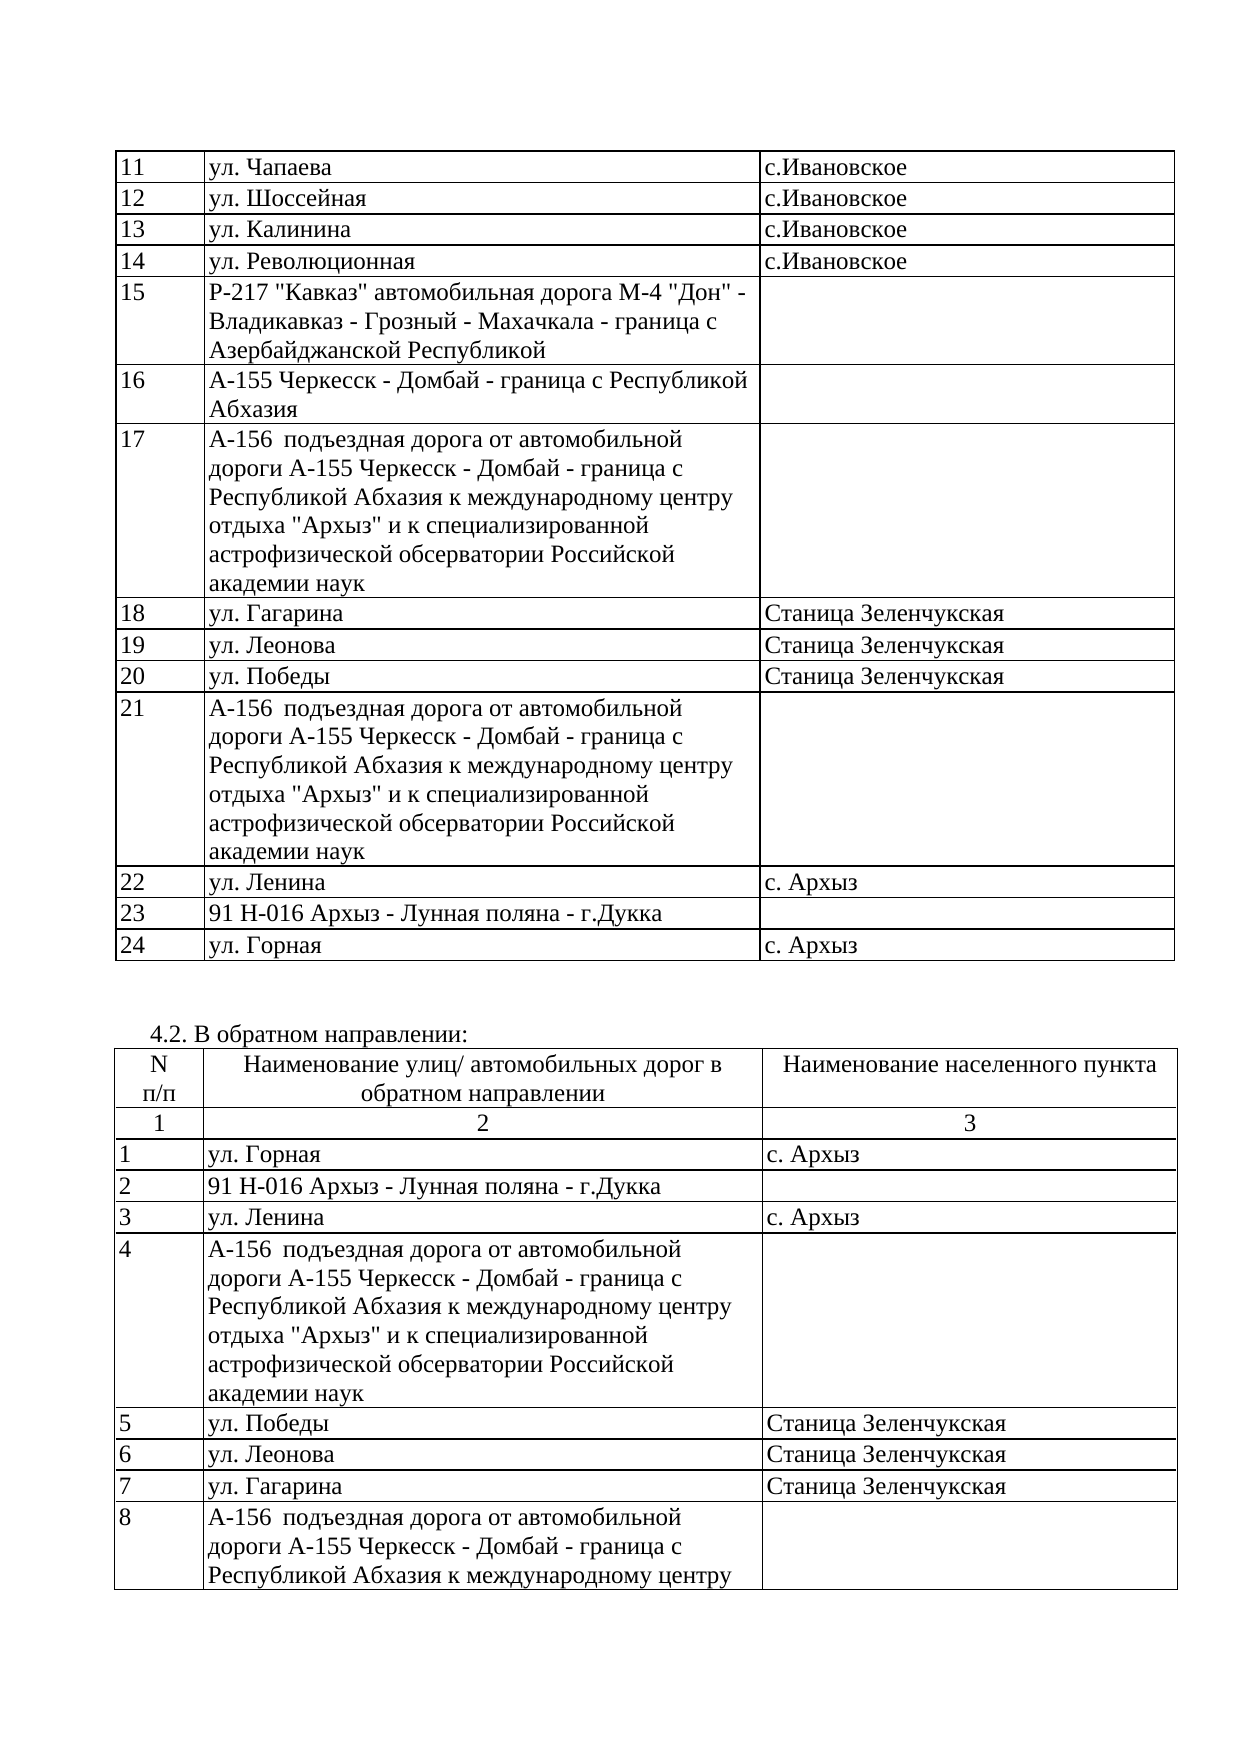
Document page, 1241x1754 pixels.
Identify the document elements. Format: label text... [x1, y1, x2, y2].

table_cell [763, 1169, 1177, 1201]
table_cell 23 [117, 898, 204, 928]
table_cell 24 [117, 930, 204, 959]
table_header N п/п [115, 1049, 203, 1106]
table_cell 11 [117, 152, 204, 181]
table_cell 21 [117, 693, 204, 865]
table_cell 3 [115, 1202, 203, 1232]
table_cell Станица Зеленчукская [763, 1438, 1177, 1469]
table_cell ул. Победы [205, 661, 759, 691]
table_cell 1 [115, 1139, 203, 1169]
table_cell 16 [117, 365, 204, 423]
table_cell 3 [763, 1106, 1177, 1138]
table_cell 91 Н‐016 Архыз ‐ Лунная поляна ‐ г.Дукка [205, 898, 759, 928]
table_cell 12 [117, 183, 204, 213]
table_cell 15 [117, 277, 204, 364]
table_cell 13 [117, 215, 204, 244]
table_cell ул. Шоссейная [205, 183, 759, 213]
table_cell Р-217 "Кавказ" автомобильная дорога М-4 "Дон" - Владикавказ - Грозный - Махачкала - граница с Азербайджанской Республикой [205, 277, 759, 364]
table_cell Станица Зеленчукская [761, 630, 1174, 660]
table_cell ул. Революционная [205, 246, 759, 276]
table_cell [763, 1232, 1177, 1406]
table_cell ул. Калинина [205, 215, 759, 244]
table_cell 6 [115, 1439, 203, 1469]
table_cell 4 [115, 1233, 203, 1406]
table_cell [204, 1502, 762, 1588]
table_cell 1 [115, 1108, 203, 1138]
table_cell ул. Леонова [205, 630, 759, 660]
table_cell с.Ивановское [761, 183, 1174, 213]
table_cell [761, 898, 1174, 928]
table_cell 18 [117, 598, 204, 628]
table_cell ул. Горная [205, 930, 759, 959]
table_cell с.Ивановское [761, 215, 1174, 244]
table_cell [761, 693, 1174, 865]
table_cell А-155 Черкесск - Домбай - граница с Республикой Абхазия [205, 365, 759, 423]
table_cell ул. Леонова [204, 1440, 762, 1469]
table_cell с. Архыз [763, 1201, 1177, 1232]
table_cell 2 [204, 1108, 762, 1138]
table_cell с. Архыз [763, 1138, 1177, 1169]
table_cell [761, 424, 1174, 597]
table_cell 5 [115, 1408, 203, 1438]
table_cell с. Архыз [761, 930, 1174, 959]
table_header Наименование населенного пункта [763, 1049, 1177, 1106]
table_cell 7 [115, 1470, 203, 1501]
table_cell ул. Победы [204, 1408, 762, 1438]
table_cell ул. Горная [204, 1140, 762, 1169]
table_cell ул. Гагарина [204, 1471, 762, 1501]
table_cell ул. Ленина [204, 1202, 762, 1232]
table_cell [761, 277, 1174, 364]
table_cell 19 [117, 630, 204, 660]
table_cell Станица Зеленчукская [763, 1406, 1177, 1438]
table_cell Станица Зеленчукская [763, 1469, 1177, 1501]
table_cell 20 [117, 661, 204, 691]
table_cell с. Архыз [761, 867, 1174, 897]
table_cell с.Ивановское [761, 246, 1174, 276]
table_cell ул. Чапаева [205, 152, 759, 181]
table_cell Станица Зеленчукская [761, 661, 1174, 691]
table_cell 14 [117, 246, 204, 276]
table_cell 17 [117, 424, 204, 597]
table_cell [763, 1501, 1177, 1588]
table_cell Станица Зеленчукская [761, 598, 1174, 628]
table_cell 2 [115, 1170, 203, 1201]
table_cell 22 [117, 867, 204, 897]
table_cell 8 [115, 1502, 203, 1588]
table_cell ул. Ленина [205, 867, 759, 897]
table_cell [761, 365, 1174, 423]
table_cell ул. Гагарина [205, 598, 759, 628]
table_header Наименование улиц/ автомобильных дорог в обратном направлении [204, 1049, 762, 1106]
table_cell 91 Н‐016 Архыз ‐ Лунная поляна ‐ г.Дукка [204, 1171, 762, 1201]
text 4.2. В обратном направлении: [150, 1019, 1090, 1047]
table_cell с.Ивановское [761, 152, 1174, 181]
